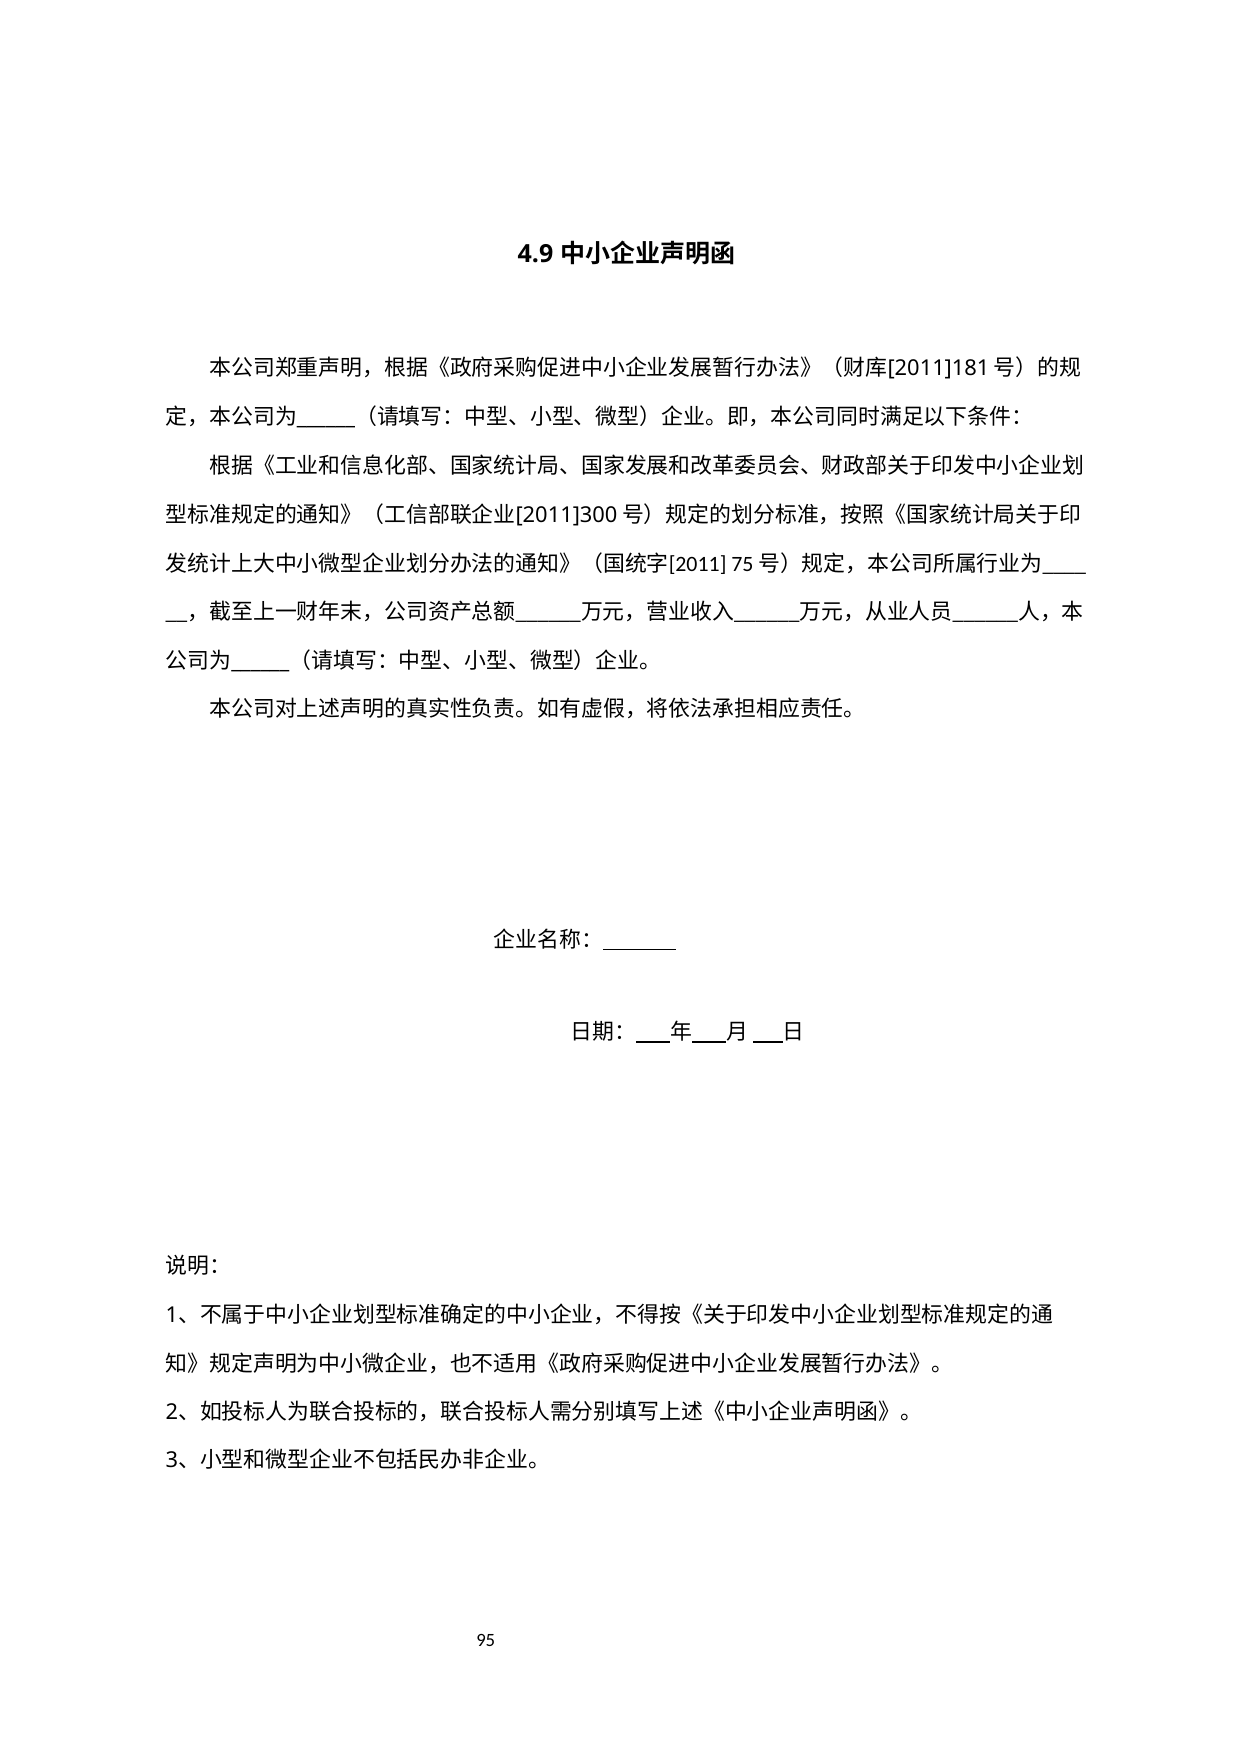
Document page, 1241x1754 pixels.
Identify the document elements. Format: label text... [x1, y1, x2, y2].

text 2、如投标人为联合投标的，联合投标人需分别填写上述《中小企业声明函》。 [165, 1393, 1087, 1426]
text 4.9 中小企业声明函 [165, 219, 1087, 284]
text 3、小型和微型企业不包括民办非企业。 [165, 1442, 1087, 1474]
text 说明： [165, 1248, 1087, 1281]
text 1、不属于中小企业划型标准确定的中小企业，不得按《关于印发中小企业划型标准规定的通知》规定声明为中小微企业，也不适用《政府采购促进中小企业发展暂行办法》。 [165, 1296, 1087, 1378]
text 日期： 年 月 日 [165, 1014, 1087, 1045]
text 本公司对上述声明的真实性负责。如有虚假，将依法承担相应责任。 [165, 691, 1087, 723]
text 企业名称： [165, 922, 1087, 953]
text 本公司郑重声明，根据《政府采购促进中小企业发展暂行办法》（财库[2011]181号）的规定，本公司为______（请填写：中型、小型、微型）企业。即，本公司同时满足以下条件： 根据《工业和信息化部、国家统计局、国家发展和改革委员会、财政部关于印发中小企业划型标准规定的通知》（工信部联企业[2011]300号）规定的划分标准，按照《国家统计局关于印发统计上大中小微型企业划分办法的通知》（国统字[2011] 75号）规定，本公司所属行业为______，截至上一财年末，公司资产总额______万元，营业收入______万元，从业人员______人，本公司为______（请填写：中型、小型、微型）企业。 [165, 350, 1087, 675]
